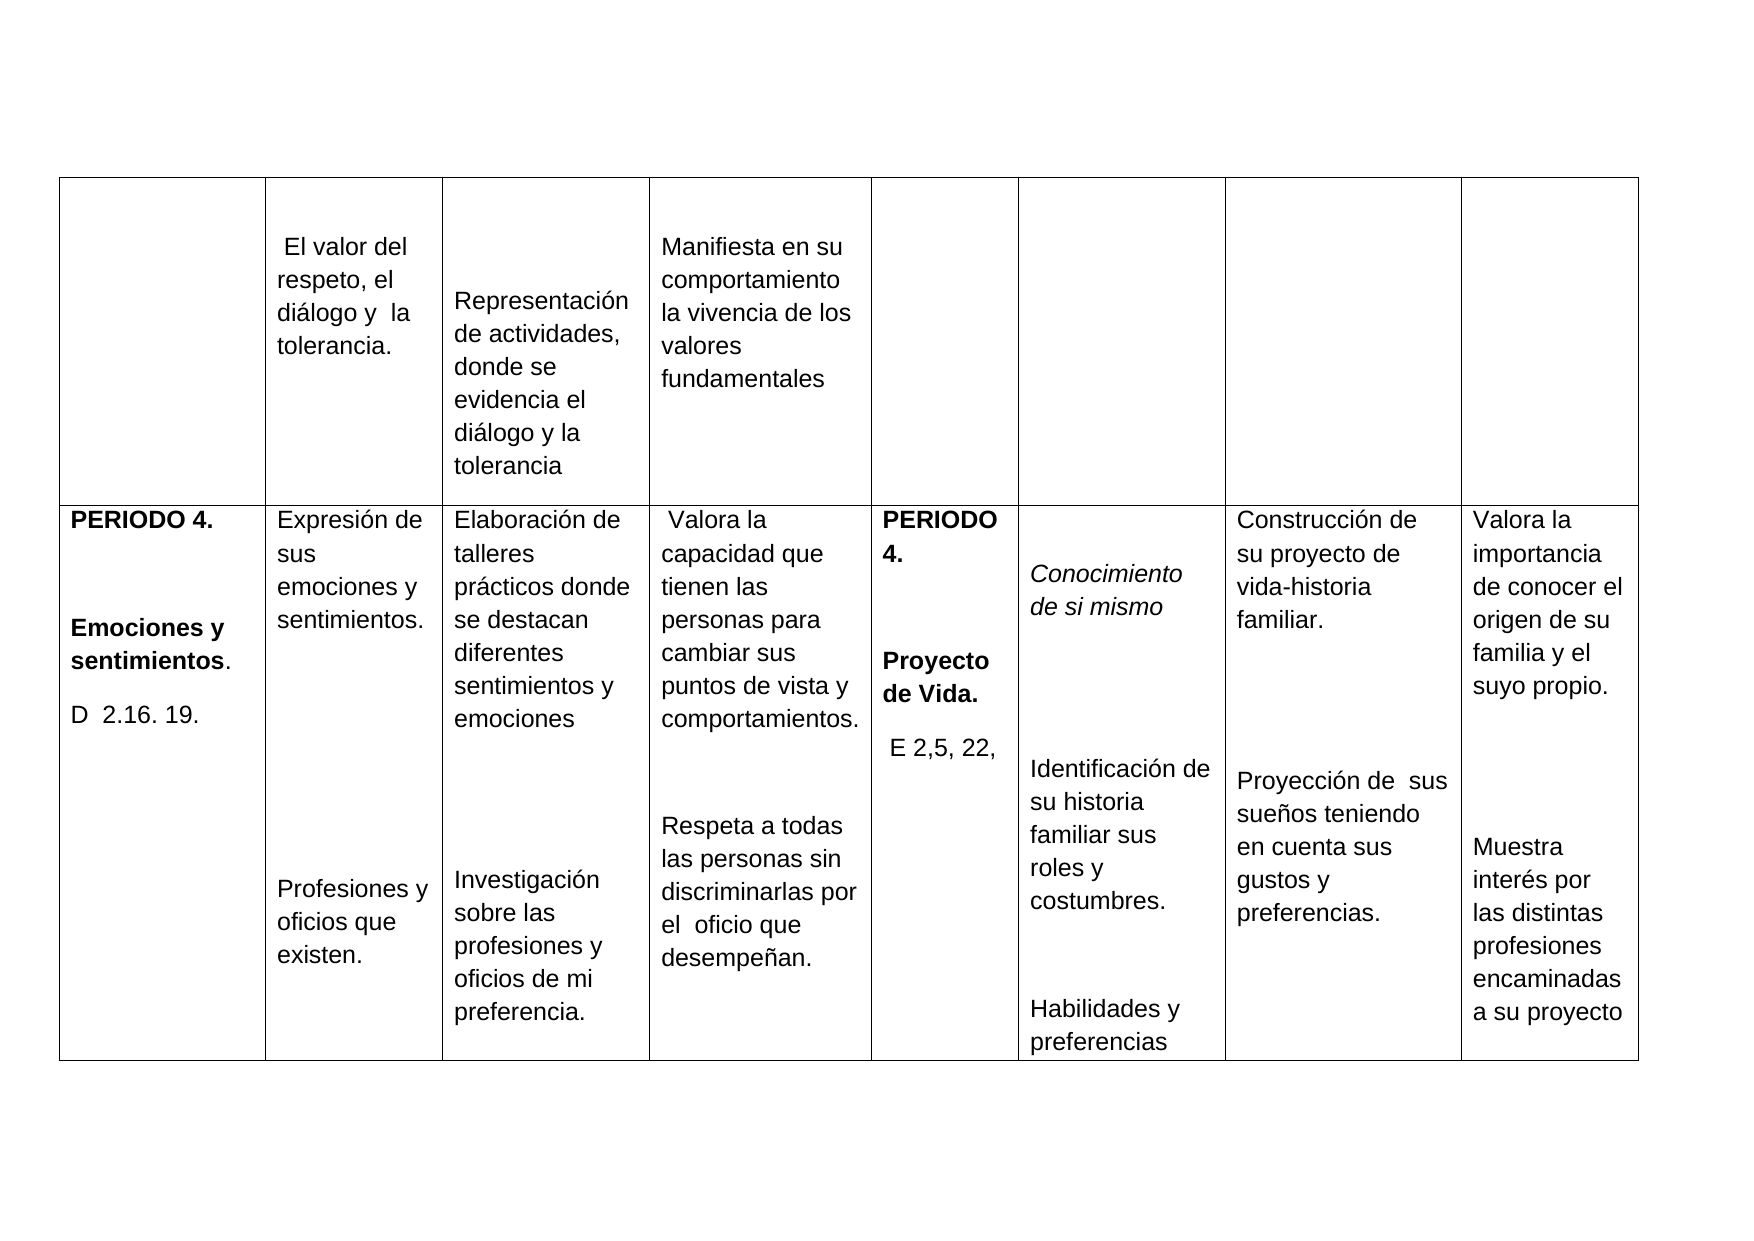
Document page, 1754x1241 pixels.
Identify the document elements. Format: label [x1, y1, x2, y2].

table_cell [443, 506, 649, 1060]
table_cell [1226, 178, 1461, 504]
table_cell [266, 506, 442, 1060]
table_cell [650, 506, 871, 1060]
table_cell [443, 178, 649, 504]
table_cell [266, 178, 442, 504]
table_cell [60, 506, 265, 1060]
table_cell [872, 178, 1018, 504]
table_cell [1019, 178, 1225, 504]
table_cell [1226, 506, 1461, 1060]
table_cell [1462, 178, 1638, 504]
table_cell [1019, 506, 1225, 1060]
table_cell [650, 178, 871, 504]
table_cell [1462, 506, 1638, 1060]
table_cell [60, 178, 265, 504]
table_cell [872, 506, 1018, 1060]
